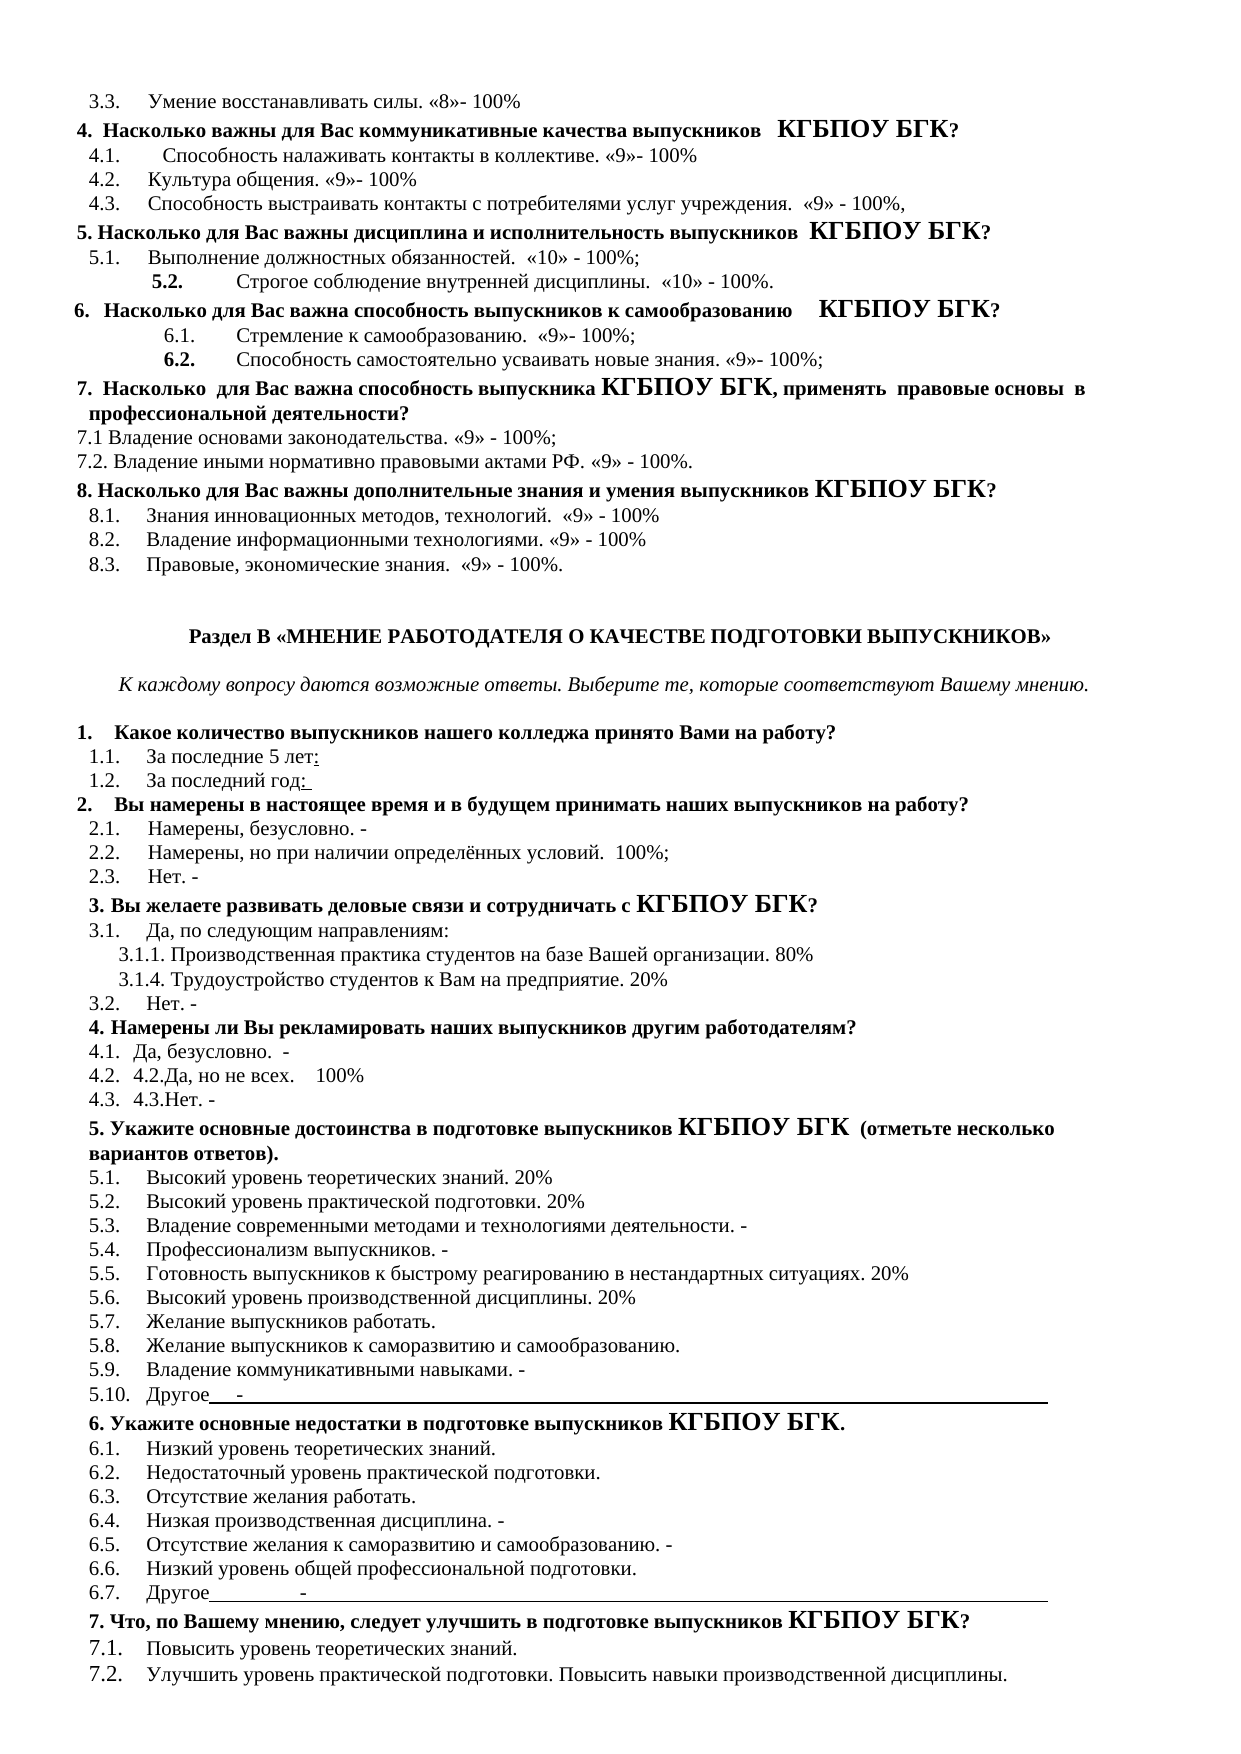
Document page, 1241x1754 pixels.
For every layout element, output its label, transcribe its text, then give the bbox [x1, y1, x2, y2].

list Владение современными методами и технологиями деятельности. - [89, 1213, 1151, 1237]
list Готовность выпускников к быстрому реагированию в нестандартных ситуациях. 20% [89, 1261, 1151, 1285]
list За последний год: [89, 768, 1151, 792]
list Намерены ли Вы рекламировать наших выпускников другим работодателям? [89, 1014, 1151, 1039]
list Высокий уровень практической подготовки. 20% [89, 1189, 1151, 1213]
text 7.2. Владение иными нормативно правовыми актами РФ. «9» - 100%. [77, 449, 1151, 473]
list Правовые, экономические знания. «9» - 100%. [89, 551, 1151, 576]
list Какое количество выпускников нашего колледжа принято Вами на работу? [77, 720, 1151, 744]
list Способность налаживать контакты в коллективе. «9»- 100% [89, 143, 1152, 167]
text 5. Насколько для Вас важны дисциплина и исполнительность выпускников КГБПОУ БГК? [77, 215, 1151, 245]
text 3.1.1. Производственная практика студентов на базе Вашей организации. 80% [89, 942, 1151, 966]
list Высокий уровень теоретических знаний. 20% [89, 1165, 1151, 1189]
text 3. Вы желаете развивать деловые связи и сотрудничать с КГБПОУ БГК? [89, 888, 1151, 918]
text 4. Насколько важны для Вас коммуникативные качества выпускников КГБПОУ БГК? [77, 113, 1151, 143]
list Повысить уровень теоретических знаний. [89, 1634, 1151, 1660]
list Низкая производственная дисциплина. - [89, 1508, 1151, 1532]
list Низкий уровень теоретических знаний. [89, 1436, 1151, 1459]
text 7. Что, по Вашему мнению, следует улучшить в подготовке выпускников КГБПОУ БГК? [89, 1604, 1151, 1634]
list Знания инновационных методов, технологий. «9» - 100% [89, 503, 1151, 527]
text К каждому вопросу даются возможные ответы. Выберите те, которые соответствуют Вашему мнению. [89, 672, 1151, 696]
list Высокий уровень производственной дисциплины. 20% [89, 1285, 1151, 1309]
list Да, по следующим направлениям: [89, 918, 1151, 942]
list 4.2.Да, но не всех. 100% [89, 1063, 1151, 1087]
list Улучшить уровень практической подготовки. Повысить навыки производственной дисциплины. [89, 1660, 1151, 1687]
list Желание выпускников к саморазвитию и самообразованию. [89, 1333, 1151, 1357]
list Строгое соблюдение внутренней дисциплины. «10» - 100%. [152, 269, 1151, 293]
list Да, безусловно. - [89, 1039, 1151, 1063]
list Умение восстанавливать силы. «8»- 100% [89, 89, 1151, 113]
list Отсутствие желания к саморазвитию и самообразованию. - [89, 1532, 1151, 1556]
list Насколько для Вас важна способность выпускников к самообразованию КГБПОУ БГК? [74, 293, 1151, 323]
list Владение коммуникативными навыками. - [89, 1357, 1151, 1381]
list Недостаточный уровень практической подготовки. [89, 1459, 1151, 1484]
text 7. Насколько для Вас важна способность выпускника КГБПОУ БГК, применять правовые основы в профессиональной деятельности? [77, 371, 1151, 425]
list Другое - [89, 1381, 1151, 1406]
text 7.1 Владение основами законодательства. «9» - 100%; [77, 425, 1151, 449]
list Профессионализм выпускников. - [89, 1237, 1151, 1261]
list Намерены, безусловно. - [89, 816, 1151, 840]
list Нет. - [89, 864, 1151, 888]
list Низкий уровень общей профессиональной подготовки. [89, 1556, 1151, 1580]
list 4.3.Нет. - [89, 1087, 1151, 1111]
text 3.1.4. Трудоустройство студентов к Вам на предприятие. 20% [89, 966, 1151, 991]
list Нет. - [89, 991, 1151, 1014]
list Выполнение должностных обязанностей. «10» - 100%; [89, 245, 1151, 269]
list Отсутствие желания работать. [89, 1484, 1151, 1508]
list Способность выстраивать контакты с потребителями услуг учреждения. «9» - 100%, [89, 191, 1151, 215]
list Владение информационными технологиями. «9» - 100% [89, 527, 1151, 551]
list За последние 5 лет: [89, 744, 1151, 768]
list Способность самостоятельно усваивать новые знания. «9»- 100%; [164, 347, 1151, 371]
list Культура общения. «9»- 100% [89, 167, 1151, 191]
text 8. Насколько для Вас важны дополнительные знания и умения выпускников КГБПОУ БГК? [77, 473, 1151, 503]
text 5. Укажите основные достоинства в подготовке выпускников КГБПОУ БГК (отметьте несколько вариантов ответов). [89, 1111, 1151, 1165]
list Намерены, но при наличии определённых условий. 100%; [89, 840, 1151, 864]
text Раздел В «МНЕНИЕ РАБОТОДАТЕЛЯ О КАЧЕСТВЕ ПОДГОТОВКИ ВЫПУСКНИКОВ» [89, 624, 1151, 648]
list Желание выпускников работать. [89, 1309, 1151, 1333]
list Стремление к самообразованию. «9»- 100%; [164, 323, 1151, 347]
list Вы намерены в настоящее время и в будущем принимать наших выпускников на работу? [77, 792, 1151, 816]
text 6. Укажите основные недостатки в подготовке выпускников КГБПОУ БГК. [89, 1406, 1151, 1436]
list Другое - [89, 1580, 1151, 1604]
